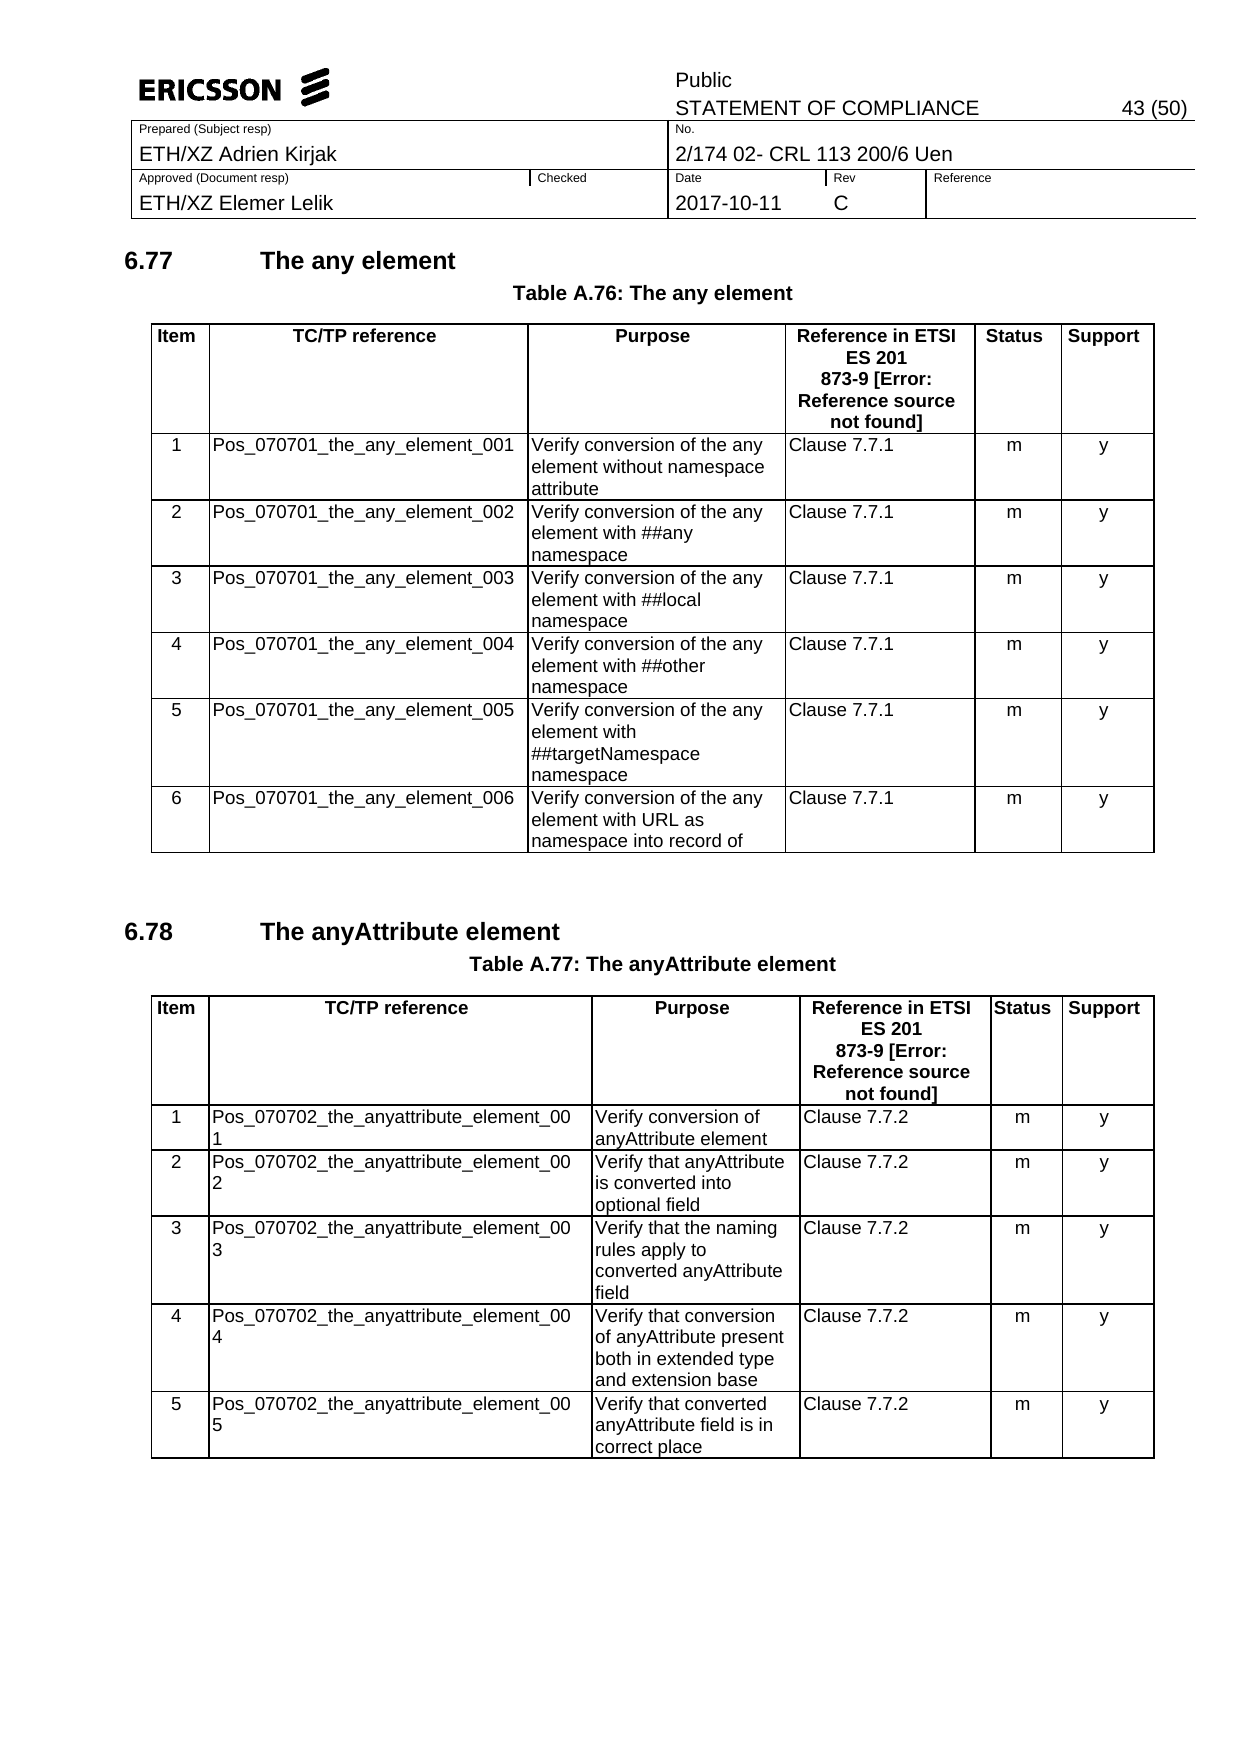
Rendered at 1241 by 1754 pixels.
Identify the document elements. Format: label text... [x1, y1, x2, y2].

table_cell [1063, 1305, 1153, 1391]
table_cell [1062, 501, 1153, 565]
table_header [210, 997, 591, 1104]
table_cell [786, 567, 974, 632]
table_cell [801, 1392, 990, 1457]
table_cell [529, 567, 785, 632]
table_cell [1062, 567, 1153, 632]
text Table A.76: The any element [124, 281, 1181, 304]
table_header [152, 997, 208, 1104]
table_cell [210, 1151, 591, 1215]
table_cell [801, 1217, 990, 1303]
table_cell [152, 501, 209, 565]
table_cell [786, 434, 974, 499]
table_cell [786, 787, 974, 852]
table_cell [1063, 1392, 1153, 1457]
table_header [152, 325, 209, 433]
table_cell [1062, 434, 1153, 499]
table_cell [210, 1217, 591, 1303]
subtitle The anyAttribute element [124, 917, 1181, 946]
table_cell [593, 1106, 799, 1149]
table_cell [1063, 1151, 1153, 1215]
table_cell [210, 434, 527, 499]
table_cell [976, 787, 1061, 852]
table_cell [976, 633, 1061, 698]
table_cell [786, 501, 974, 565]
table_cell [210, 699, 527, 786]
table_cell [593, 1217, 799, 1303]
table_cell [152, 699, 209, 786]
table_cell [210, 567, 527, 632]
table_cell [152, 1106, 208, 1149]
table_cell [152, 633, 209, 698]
picture [138, 67, 330, 107]
text Table A.77: The anyAttribute element [124, 952, 1181, 976]
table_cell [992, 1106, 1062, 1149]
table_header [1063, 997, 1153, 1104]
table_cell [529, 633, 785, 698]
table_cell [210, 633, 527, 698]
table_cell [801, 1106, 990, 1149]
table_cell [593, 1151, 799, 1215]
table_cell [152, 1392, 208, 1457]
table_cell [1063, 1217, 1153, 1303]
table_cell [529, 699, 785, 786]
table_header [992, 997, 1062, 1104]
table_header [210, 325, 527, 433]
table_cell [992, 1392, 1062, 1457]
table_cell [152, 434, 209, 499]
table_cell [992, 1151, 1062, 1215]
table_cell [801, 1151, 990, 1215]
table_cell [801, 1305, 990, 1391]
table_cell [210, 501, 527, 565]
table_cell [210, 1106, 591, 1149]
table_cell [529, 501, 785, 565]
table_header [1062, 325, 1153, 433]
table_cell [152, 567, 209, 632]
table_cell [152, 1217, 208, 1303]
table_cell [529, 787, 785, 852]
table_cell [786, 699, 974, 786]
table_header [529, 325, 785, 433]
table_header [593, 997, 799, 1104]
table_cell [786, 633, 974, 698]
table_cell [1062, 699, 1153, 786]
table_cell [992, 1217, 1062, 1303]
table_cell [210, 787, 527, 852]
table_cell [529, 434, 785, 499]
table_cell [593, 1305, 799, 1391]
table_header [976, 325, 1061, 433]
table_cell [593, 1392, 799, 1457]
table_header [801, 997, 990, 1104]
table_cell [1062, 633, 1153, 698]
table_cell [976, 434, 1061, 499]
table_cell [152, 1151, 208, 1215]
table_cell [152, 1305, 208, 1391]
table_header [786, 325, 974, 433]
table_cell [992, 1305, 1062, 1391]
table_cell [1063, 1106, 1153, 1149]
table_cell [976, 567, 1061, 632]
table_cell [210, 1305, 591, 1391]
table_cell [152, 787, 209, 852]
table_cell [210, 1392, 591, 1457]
subtitle The any element [124, 246, 1181, 274]
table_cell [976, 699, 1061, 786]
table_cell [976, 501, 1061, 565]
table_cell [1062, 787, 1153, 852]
